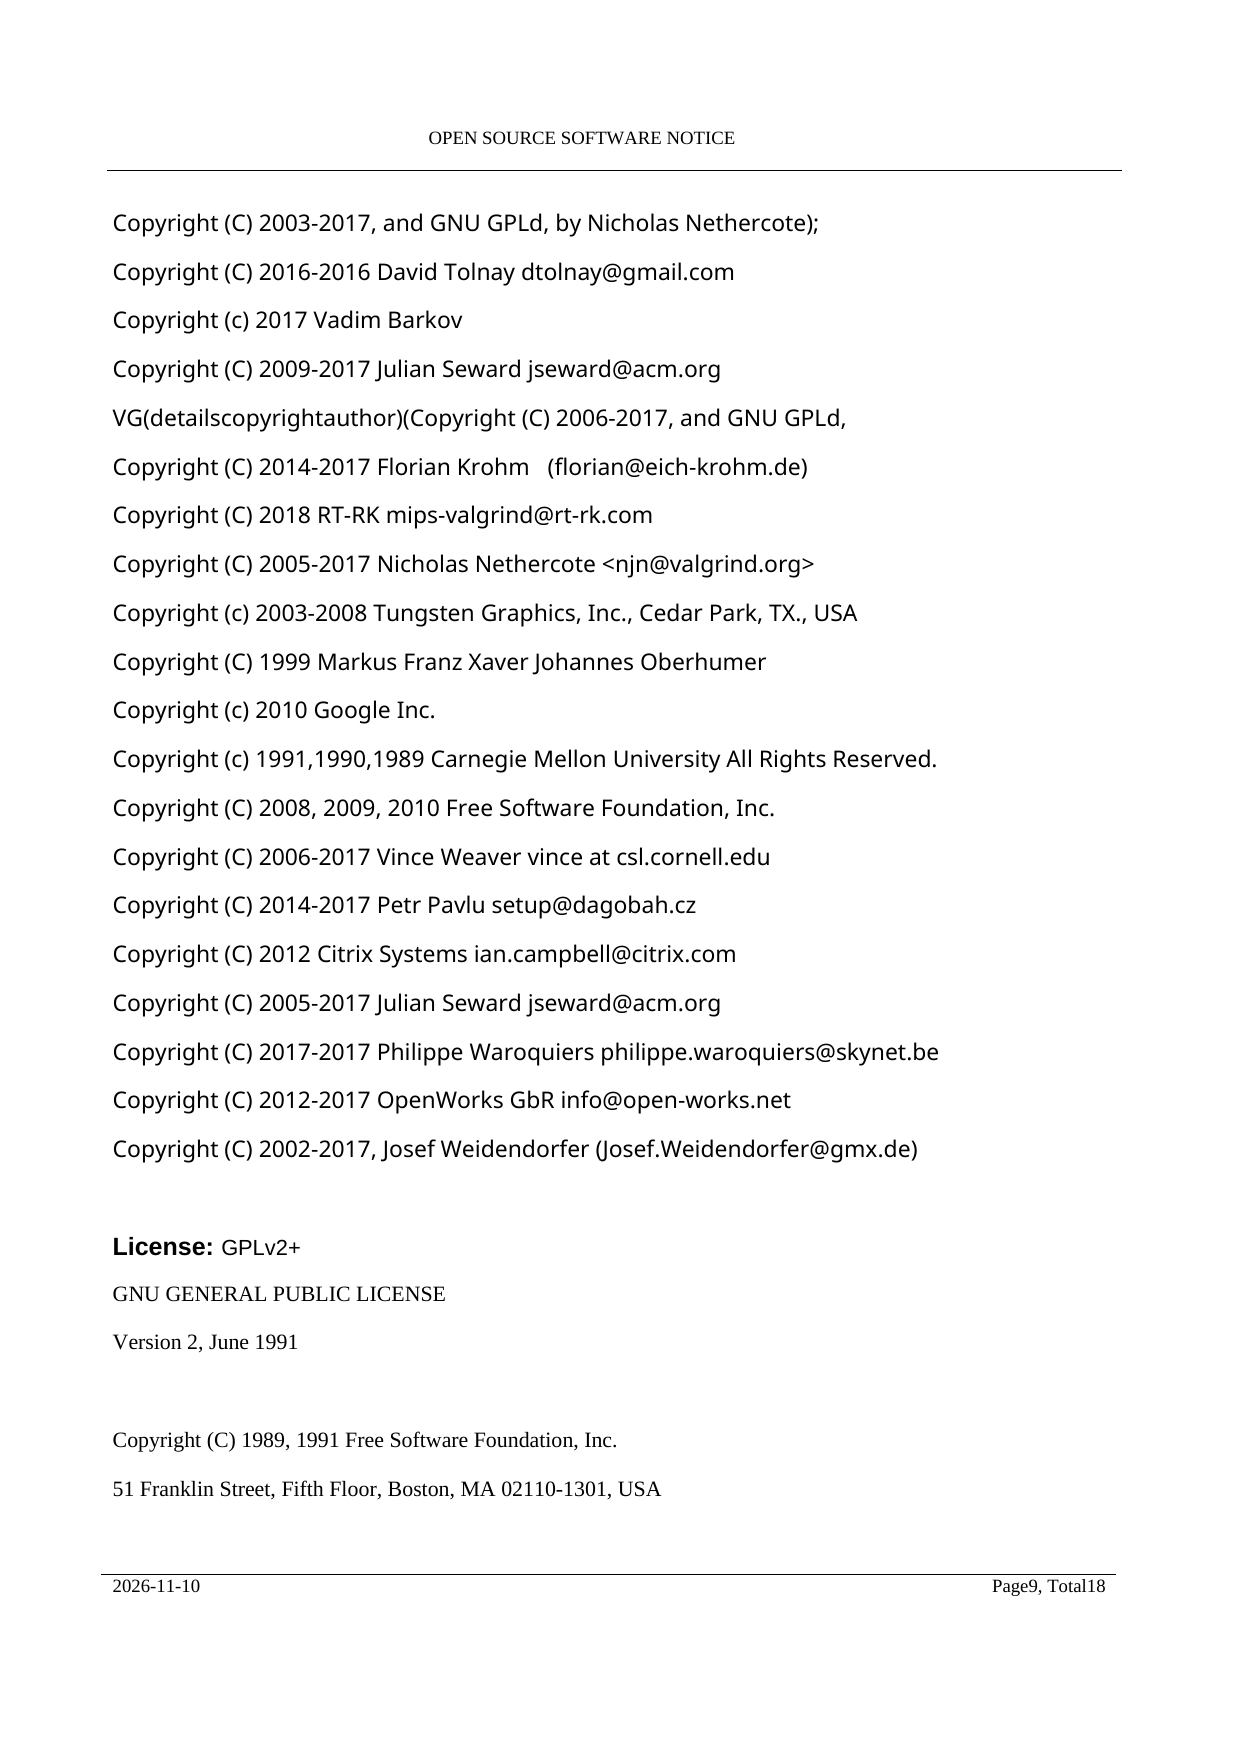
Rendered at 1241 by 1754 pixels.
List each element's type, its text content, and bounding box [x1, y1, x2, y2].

text License: GPLv2+ [112, 1230, 1128, 1263]
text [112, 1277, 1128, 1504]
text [112, 206, 1128, 1214]
